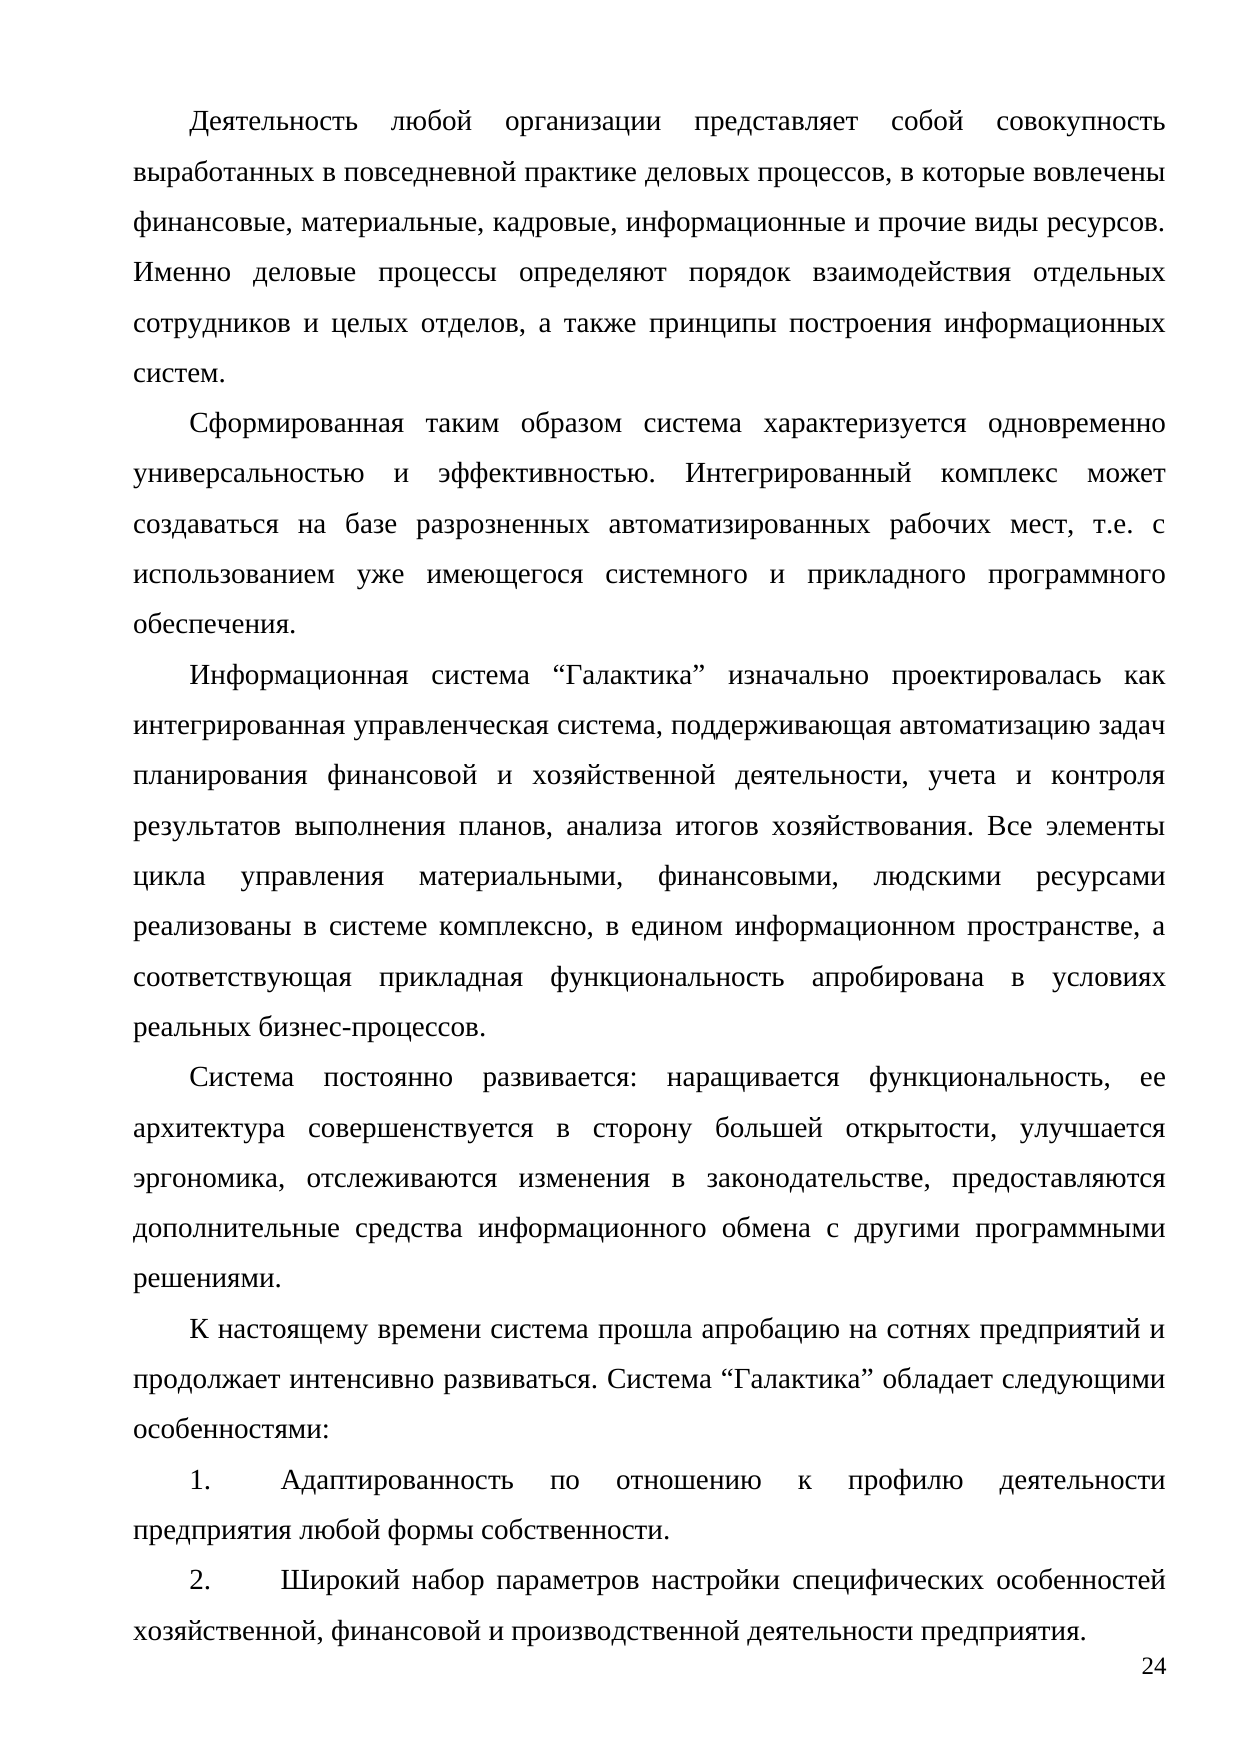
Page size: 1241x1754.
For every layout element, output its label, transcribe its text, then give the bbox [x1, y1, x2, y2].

list К настоящему времени система прошла апробацию на сотнях предприятий и продолжает интенсивно развиваться. Система “Галактика” обладает следующими особенностями: [133, 1311, 1167, 1445]
list Адаптированность по отношению к профилю деятельности предприятия любой формы собственности. [133, 1462, 1167, 1546]
list Сформированная таким образом система характеризуется одновременно универсальностью и эффективностью. Интегрированный комплекс может создаваться на базе разрозненных автоматизированных рабочих мест, т.е. с использованием уже имеющегося системного и прикладного программного обеспечения. [133, 405, 1167, 640]
list Широкий набор параметров настройки специфических особенностей хозяйственной, финансовой и производственной деятельности предприятия. [133, 1562, 1167, 1646]
list Деятельность любой организации представляет собой совокупность выработанных в повседневной практике деловых процессов, в которые вовлечены финансовые, материальные, кадровые, информационные и прочие виды ресурсов. Именно деловые процессы определяют порядок взаимодействия отдельных сотрудников и целых отделов, а также принципы построения информационных систем. [133, 103, 1167, 388]
list Система постоянно развивается: наращивается функциональность, ее архитектура совершенствуется в сторону большей открытости, улучшается эргономика, отслеживаются изменения в законодательстве, предоставляются дополнительные средства информационного обмена с другими программными решениями. [133, 1059, 1167, 1294]
list Информационная система “Галактика” изначально проектировалась как интегрированная управленческая система, поддерживающая автоматизацию задач планирования финансовой и хозяйственной деятельности, учета и контроля результатов выполнения планов, анализа итогов хозяйствования. Все элементы цикла управления материальными, финансовыми, людскими ресурсами реализованы в системе комплексно, в едином информационном пространстве, а соответствующая прикладная функциональность апробирована в условиях реальных бизнес-процессов. [133, 657, 1167, 1043]
